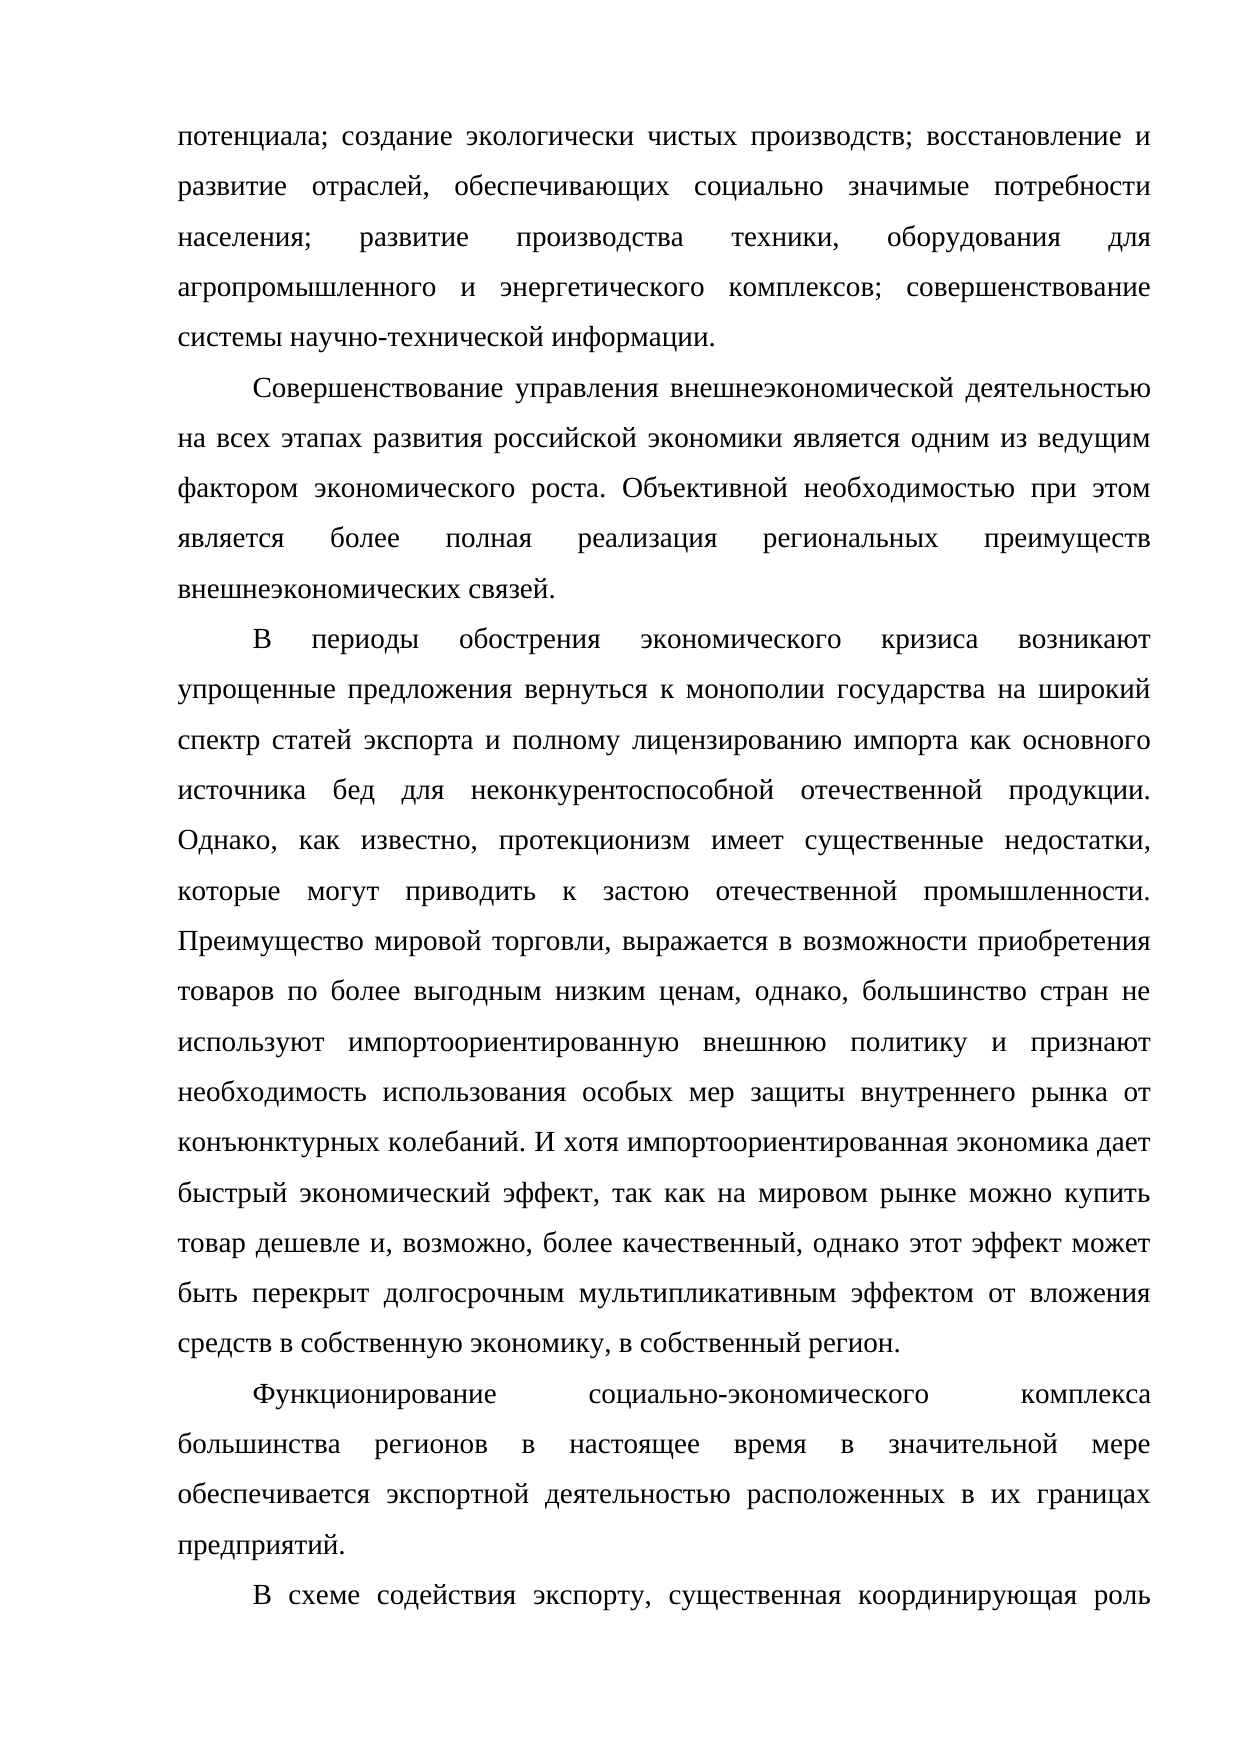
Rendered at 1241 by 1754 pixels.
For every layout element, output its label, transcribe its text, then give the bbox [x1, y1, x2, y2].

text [177, 118, 1152, 353]
text В периоды обострения экономического кризиса возникают упрощенные предложения вернуться к монополии государства на широкий спектр статей экспорта и полному лицензированию импорта как основного источника бед для неконкурентоспособной отечественной продукции. Однако, как известно, протекционизм имеет существенные недостатки, которые могут приводить к застою отечественной промышленности. Преимущество мировой торговли, выражается в возможности приобретения товаров по более выгодным низким ценам, однако, большинство стран не используют импортоориентированную внешнюю политику и признают необходимость использования особых мер защиты внутреннего рынка от конъюнктурных колебаний. И хотя импортоориентированная экономика дает быстрый экономический эффект, так как на мировом рынке можно купить товар дешевле и, возможно, более качественный, однако этот эффект может быть перекрыт долгосрочным мультипликативным эффектом от вложения средств в собственную экономику, в собственный регион. [177, 621, 1152, 1359]
text Совершенствование управления внешнеэкономической деятельностью на всех этапах развития российской экономики является одним из ведущим фактором экономического роста. Объективной необходимостью при этом является более полная реализация региональных преимуществ внешнеэкономических связей. [177, 370, 1152, 604]
text Функционирование социально-экономического комплекса большинства регионов в настоящее время в значительной мере обеспечивается экспортной деятельностью расположенных в их границах предприятий. [177, 1376, 1152, 1560]
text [177, 1577, 1152, 1611]
